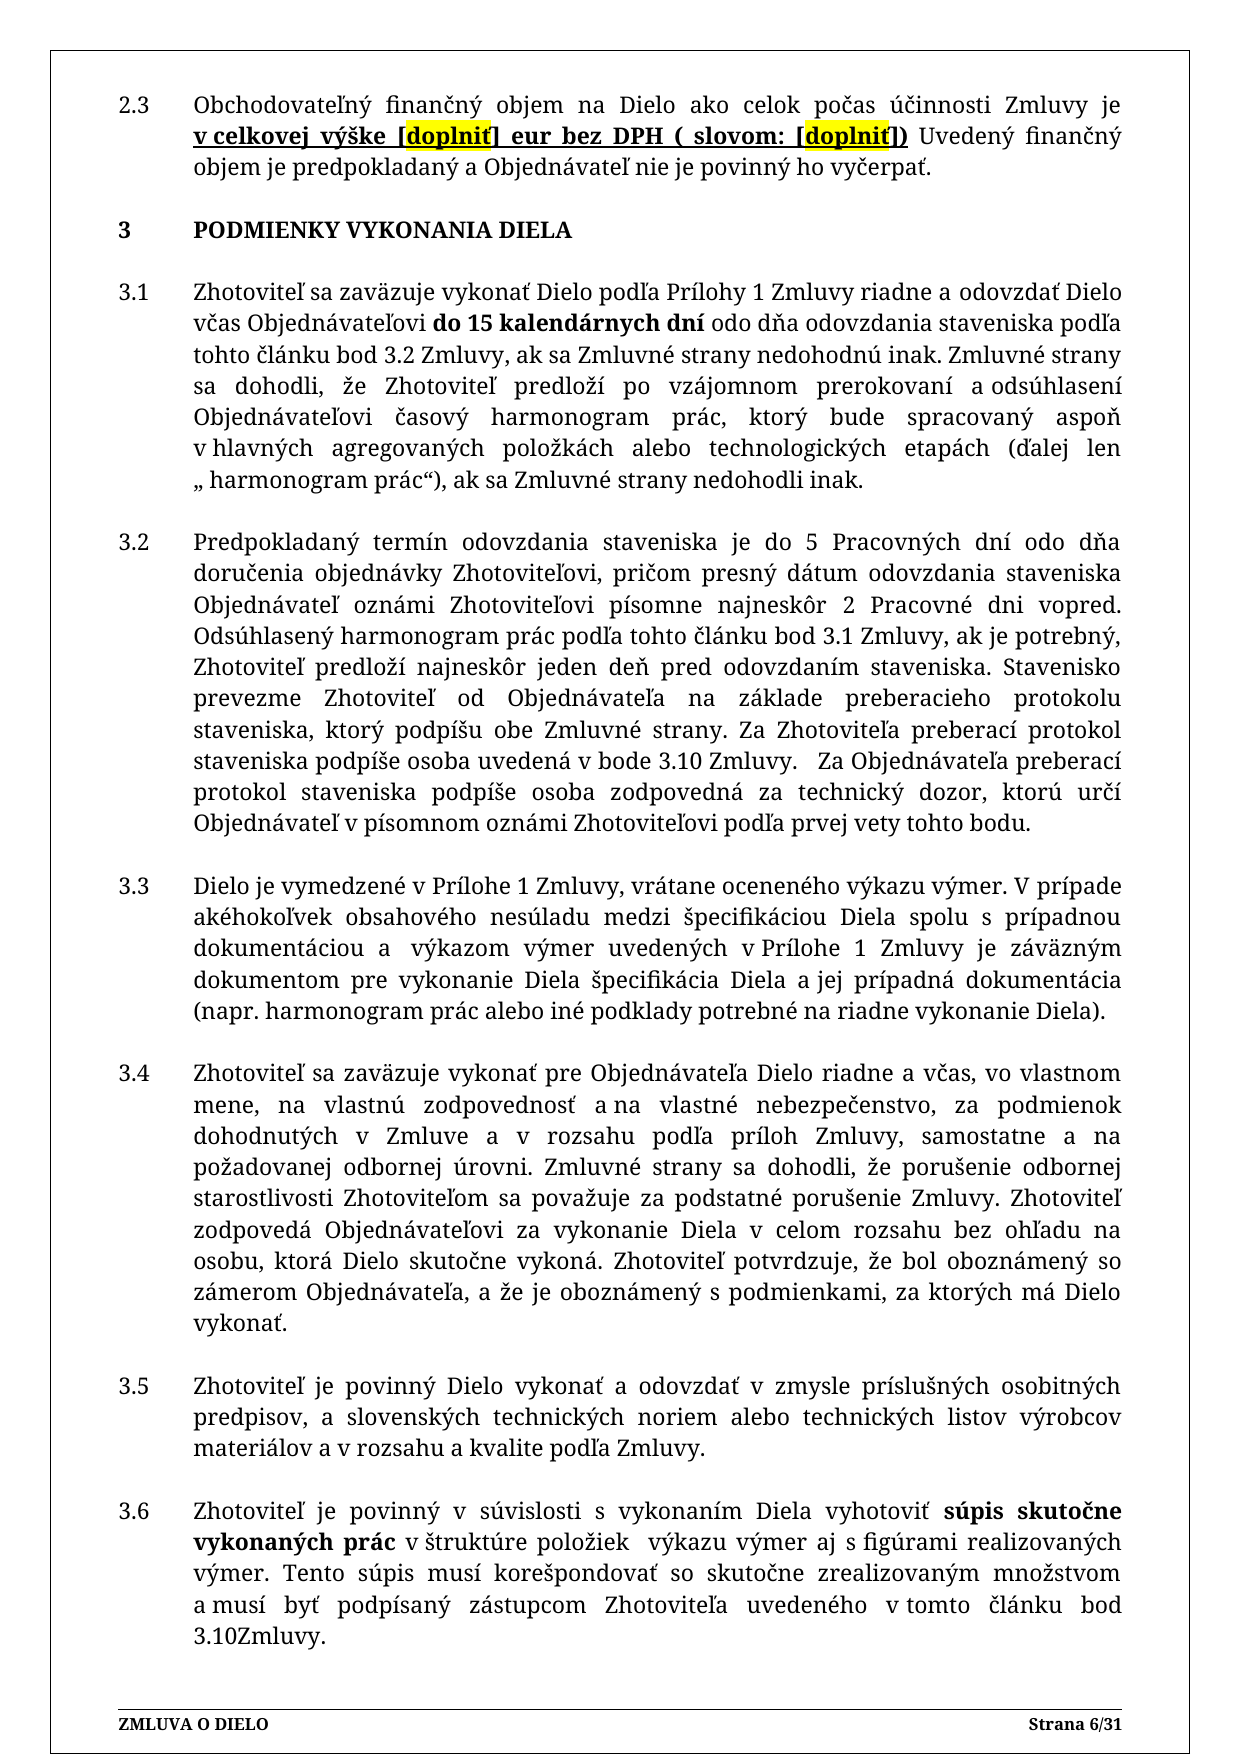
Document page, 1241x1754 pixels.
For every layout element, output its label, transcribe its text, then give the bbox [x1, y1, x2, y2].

list Zhotoviteľ je povinný Dielo vykonať a odovzdať v zmysle príslušných osobitných predpisov, a slovenských technických noriem alebo technických listov výrobcov materiálov a v rozsahu a kvalite podľa Zmluvy. [118, 1370, 1122, 1464]
list Zhotoviteľ sa zaväzuje vykonať pre Objednávateľa Dielo riadne a včas, vo vlastnom mene, na vlastnú zodpovednosť a na vlastné nebezpečenstvo, za podmienok dohodnutých v Zmluve a v rozsahu podľa príloh Zmluvy, samostatne a na požadovanej odbornej úrovni. Zmluvné strany sa dohodli, že porušenie odbornej starostlivosti Zhotoviteľom sa považuje za podstatné porušenie Zmluvy. Zhotoviteľ zodpovedá Objednávateľovi za vykonanie Diela v celom rozsahu bez ohľadu na osobu, ktorá Dielo skutočne vykoná. Zhotoviteľ potvrdzuje, že bol oboznámený so zámerom Objednávateľa, a že je oboznámený s podmienkami, za ktorých má Dielo vykonať. [118, 1057, 1122, 1339]
list Obchodovateľný finančný objem na Dielo ako celok počas účinnosti Zmluvy je v celkovej výške [doplniť] eur bez DPH ( slovom: [doplniť]) Uvedený finančný objem je predpokladaný a Objednávateľ nie je povinný ho vyčerpať. [118, 89, 1122, 182]
list Zhotoviteľ sa zaväzuje vykonať Dielo podľa Prílohy 1 Zmluvy riadne a odovzdať Dielo včas Objednávateľovi do 15 kalendárnych dní odo dňa odovzdania staveniska podľa tohto článku bod 3.2 Zmluvy, ak sa Zmluvné strany nedohodnú inak. Zmluvné strany sa dohodli, že Zhotoviteľ predloží po vzájomnom prerokovaní a odsúhlasení Objednávateľovi časový harmonogram prác, ktorý bude spracovaný aspoň v hlavných agregovaných položkách alebo technologických etapách (ďalej len „ harmonogram prác“), ak sa Zmluvné strany nedohodli inak. [118, 276, 1122, 495]
list podmienky VYKONANIA DIELA [118, 214, 1122, 245]
list Dielo je vymedzené v Prílohe 1 Zmluvy, vrátane oceneného výkazu výmer. V prípade akéhokoľvek obsahového nesúladu medzi špecifikáciou Diela spolu s prípadnou dokumentáciou a výkazom výmer uvedených v Prílohe 1 Zmluvy je záväzným dokumentom pre vykonanie Diela špecifikácia Diela a jej prípadná dokumentácia (napr. harmonogram prác alebo iné podklady potrebné na riadne vykonanie Diela). [118, 870, 1122, 1026]
list Predpokladaný termín odovzdania staveniska je do 5 Pracovných dní odo dňa doručenia objednávky Zhotoviteľovi, pričom presný dátum odovzdania staveniska Objednávateľ oznámi Zhotoviteľovi písomne najneskôr 2 Pracovné dni vopred. Odsúhlasený harmonogram prác podľa tohto článku bod 3.1 Zmluvy, ak je potrebný, Zhotoviteľ predloží najneskôr jeden deň pred odovzdaním staveniska. Stavenisko prevezme Zhotoviteľ od Objednávateľa na základe preberacieho protokolu staveniska, ktorý podpíšu obe Zmluvné strany. Za Zhotoviteľa preberací protokol staveniska podpíše osoba uvedená v bode 3.10 Zmluvy. Za Objednávateľa preberací protokol staveniska podpíše osoba zodpovedná za technický dozor, ktorú určí Objednávateľ v písomnom oznámi Zhotoviteľovi podľa prvej vety tohto bodu. [118, 526, 1122, 839]
list Zhotoviteľ je povinný v súvislosti s vykonaním Diela vyhotoviť súpis skutočne vykonaných prác v štruktúre položiek výkazu výmer aj s figúrami realizovaných výmer. Tento súpis musí korešpondovať so skutočne zrealizovaným množstvom a musí byť podpísaný zástupcom Zhotoviteľa uvedeného v tomto článku bod 3.10Zmluvy. [118, 1495, 1122, 1651]
